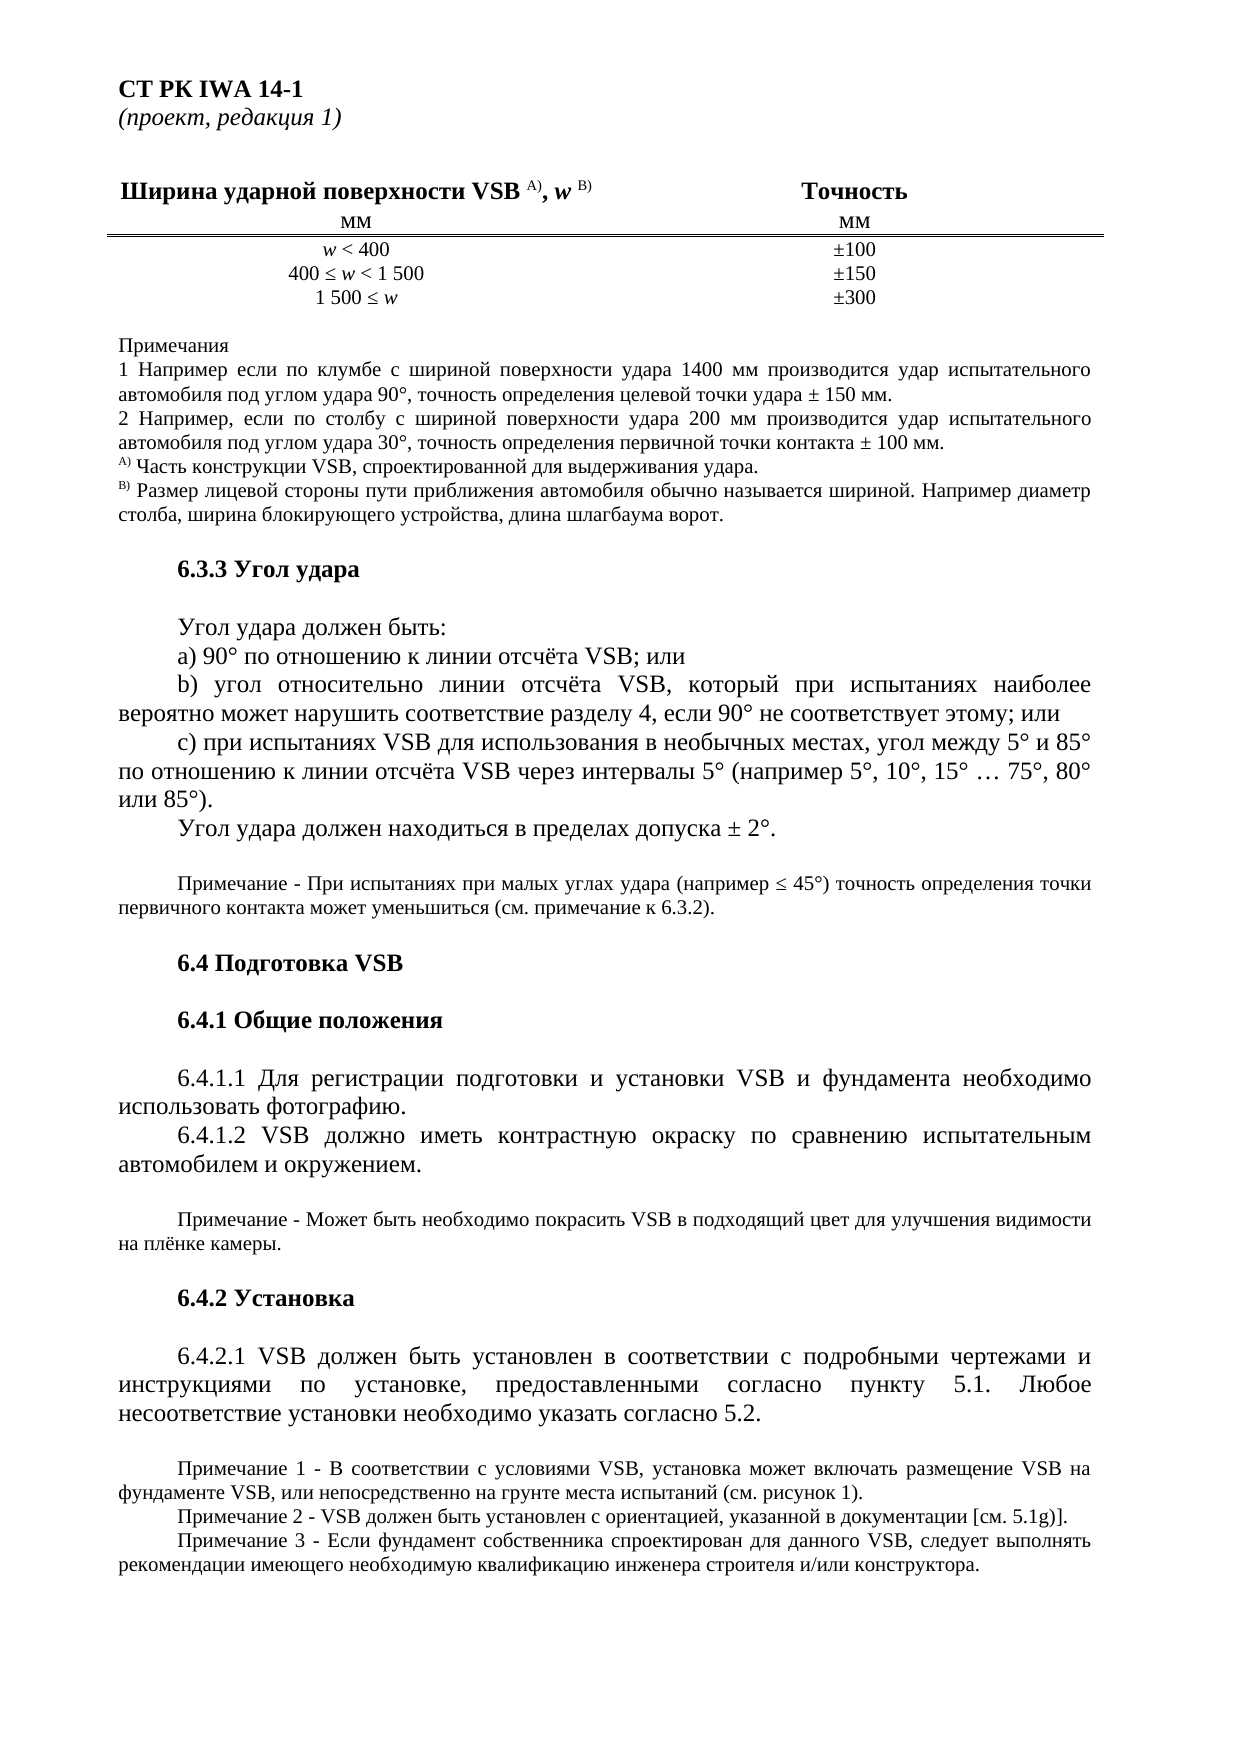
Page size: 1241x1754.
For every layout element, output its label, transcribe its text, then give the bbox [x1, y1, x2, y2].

text Примечание 3 - Если фундамент собственника спроектирован для данного VSB, следует выполнять рекомендации имеющего необходимую квалификацию инженера строителя и/или конструктора. [118, 1528, 1092, 1576]
text 6.4.1 Общие положения [118, 1005, 1092, 1034]
text 6.4.2 Установка [118, 1283, 1092, 1312]
text Примечание - Может быть необходимо покрасить VSB в подходящий цвет для улучшения видимости на плёнке камеры. [118, 1206, 1092, 1254]
table_cell ±100 [605, 237, 1104, 261]
text Угол удара должен быть: [118, 612, 1092, 641]
table_cell ±300 [605, 285, 1104, 309]
table_cell 1 500 ≤ w [107, 285, 605, 309]
text 6.4.1.1 Для регистрации подготовки и установки VSB и фундамента необходимо использовать фотографию. [118, 1063, 1092, 1120]
text a) 90° по отношению к линии отсчёта VSB; или [118, 641, 1092, 669]
table_cell w < 400 [107, 237, 605, 261]
text 6.4 Подготовка VSB [118, 948, 1092, 976]
table_cell 400 ≤ w < 1 500 [107, 261, 605, 285]
table_cell Примечания 1 Например если по клумбе с шириной поверхности удара 1400 мм производится удар испытательного автомобиля под углом удара 90°, точность определения целевой точки удара ± 150 мм. 2 Например, если по столбу с шириной поверхности удара 200 мм производится удар испытательного автомобиля под углом удара 30°, точность определения первичной точки контакта ± 100 мм. A) Часть конструкции VSB, спроектированной для выдерживания удара. B) Размер лицевой стороны пути приближения автомобиля обычно называется шириной. Например диаметр столба, ширина блокирующего устройства, длина шлагбаума ворот. [107, 309, 1104, 526]
text 6.4.1.2 VSB должно иметь контрастную окраску по сравнению испытательным автомобилем и окружением. [118, 1120, 1092, 1178]
text c) при испытаниях VSB для использования в необычных местах, угол между 5° и 85° по отношению к линии отсчёта VSB через интервалы 5° (например 5°, 10°, 15° … 75°, 80° или 85°). [118, 727, 1092, 813]
text 6.4.2.1 VSB должен быть установлен в соответствии с подробными чертежами и инструкциями по установке, предоставленными согласно пункту 5.1. Любое несоответствие установки необходимо указать согласно 5.2. [118, 1341, 1092, 1427]
text Примечание 1 - В соответствии с условиями VSB, установка может включать размещение VSB на фундаменте VSB, или непосредственно на грунте места испытаний (см. рисунок 1). [118, 1456, 1092, 1504]
text 6.3.3 Угол удара [118, 554, 1092, 583]
text Угол удара должен находиться в пределах допуска ± 2°. [118, 813, 1092, 842]
table_cell ±150 [605, 261, 1104, 285]
text b) угол относительно линии отсчёта VSB, который при испытаниях наиболее вероятно может нарушить соответствие разделу 4, если 90° не соответствует этому; или [118, 669, 1092, 727]
text Примечание 2 - VSB должен быть установлен с ориентацией, указанной в документации [см. 5.1g)]. [118, 1504, 1092, 1528]
table_header Ширина ударной поверхности VSB A), w B) мм [107, 176, 605, 234]
text Примечание - При испытаниях при малых углах удара (например ≤ 45°) точность определения точки первичного контакта может уменьшиться (см. примечание к 6.3.2). [118, 871, 1092, 919]
table_header Точность мм [605, 176, 1104, 234]
